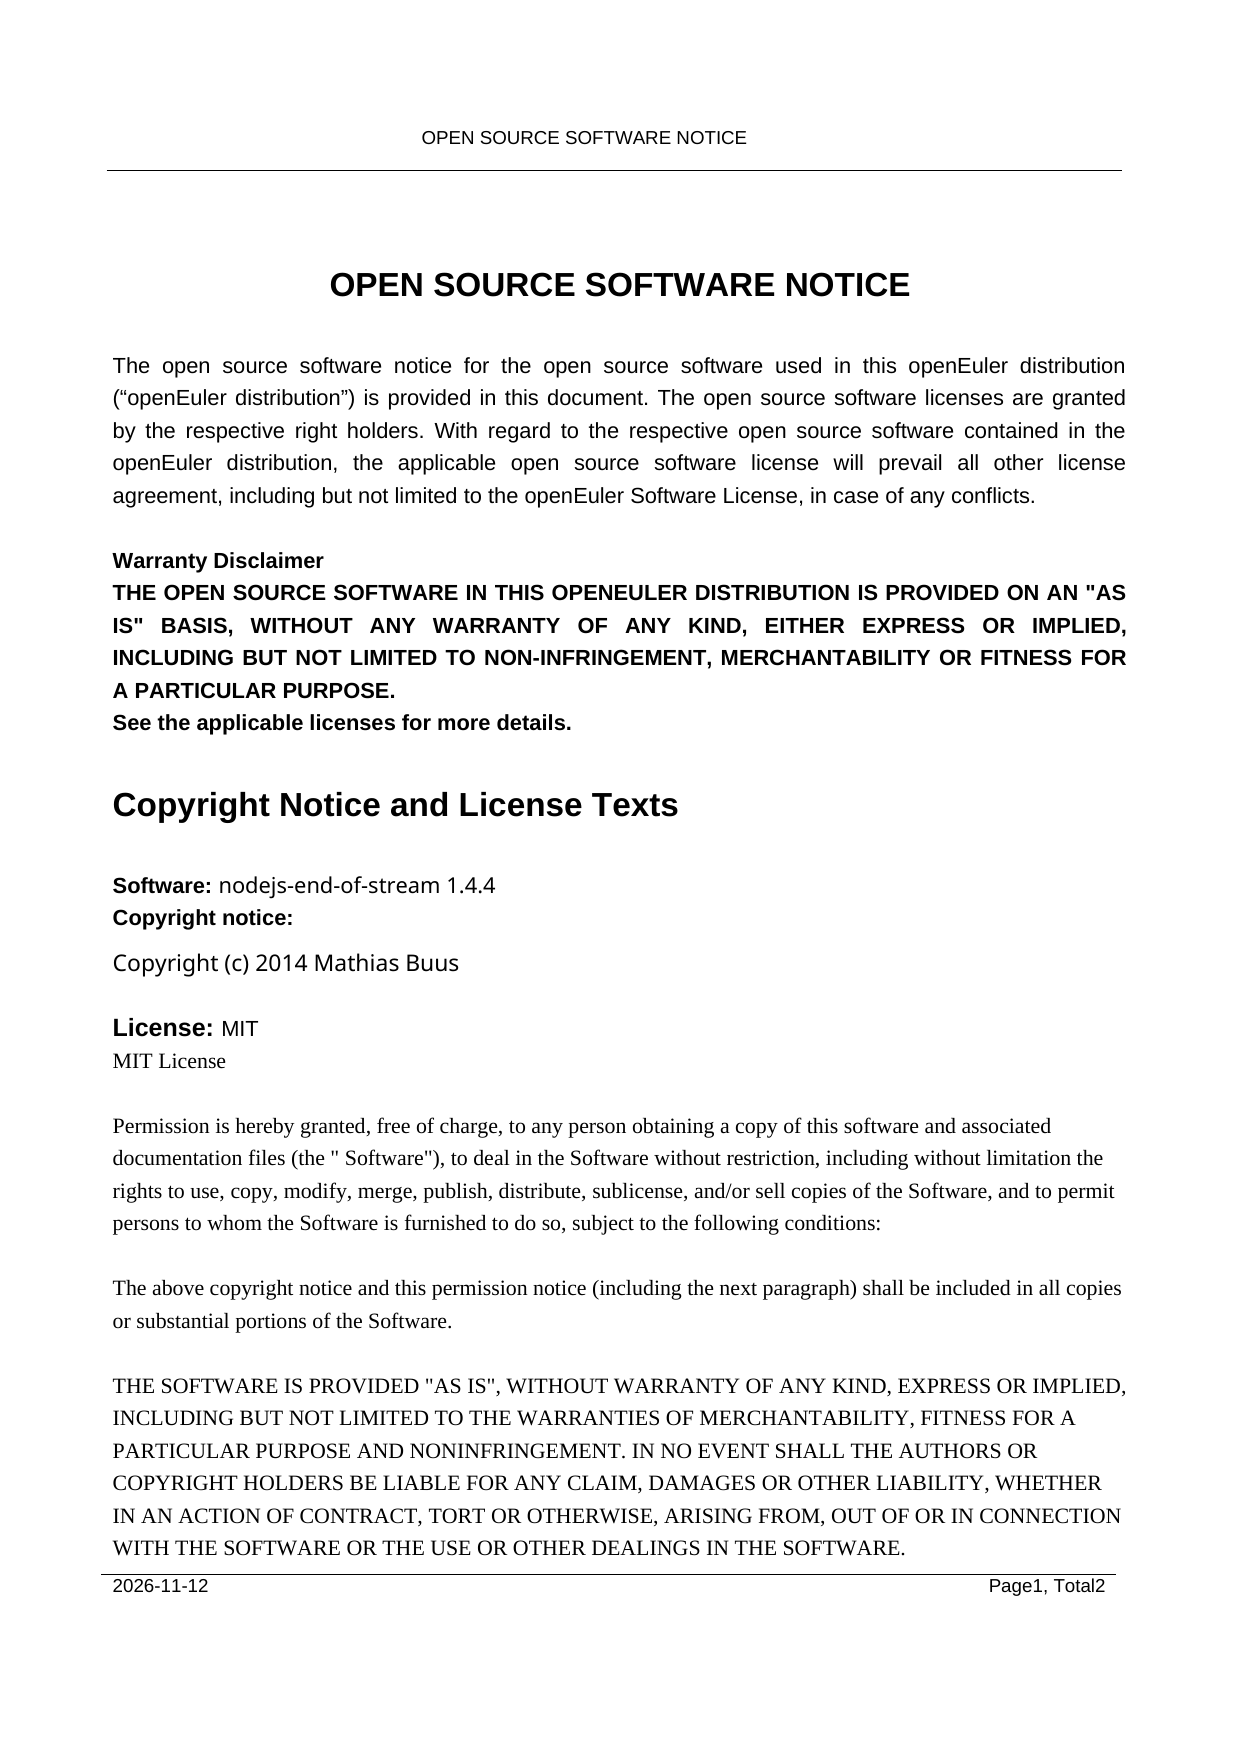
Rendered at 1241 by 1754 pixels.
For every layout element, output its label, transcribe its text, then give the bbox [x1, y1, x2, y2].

text Copyright notice: [112, 901, 1128, 934]
text Copyright Notice and License Texts [112, 771, 1128, 836]
text The open source software notice for the open source software used in this openEuler distribution (“openEuler distribution”) is provided in this document. The open source software licenses are granted by the respective right holders. With regard to the respective open source software contained in the openEuler distribution, the applicable open source software license will prevail all other license agreement, including but not limited to the openEuler Software License, in case of any conflicts. [112, 349, 1128, 511]
text OPEN SOURCE SOFTWARE NOTICE [112, 251, 1128, 316]
title Software: nodejs-end-of-stream 1.4.4 [112, 869, 1128, 901]
text License: MIT [112, 1012, 1128, 1044]
text Warranty Disclaimer [112, 544, 1128, 576]
text Copyright (c) 2014 Mathias Buus [112, 947, 1128, 1012]
text THE OPEN SOURCE SOFTWARE IN THIS OPENEULER DISTRIBUTION IS PROVIDED ON AN "AS IS" BASIS, WITHOUT ANY WARRANTY OF ANY KIND, EITHER EXPRESS OR IMPLIED, INCLUDING BUT NOT LIMITED TO NON-INFRINGEMENT, MERCHANTABILITY OR FITNESS FOR A PARTICULAR PURPOSE. See the applicable licenses for more details. [112, 576, 1128, 739]
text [112, 1044, 1128, 1564]
